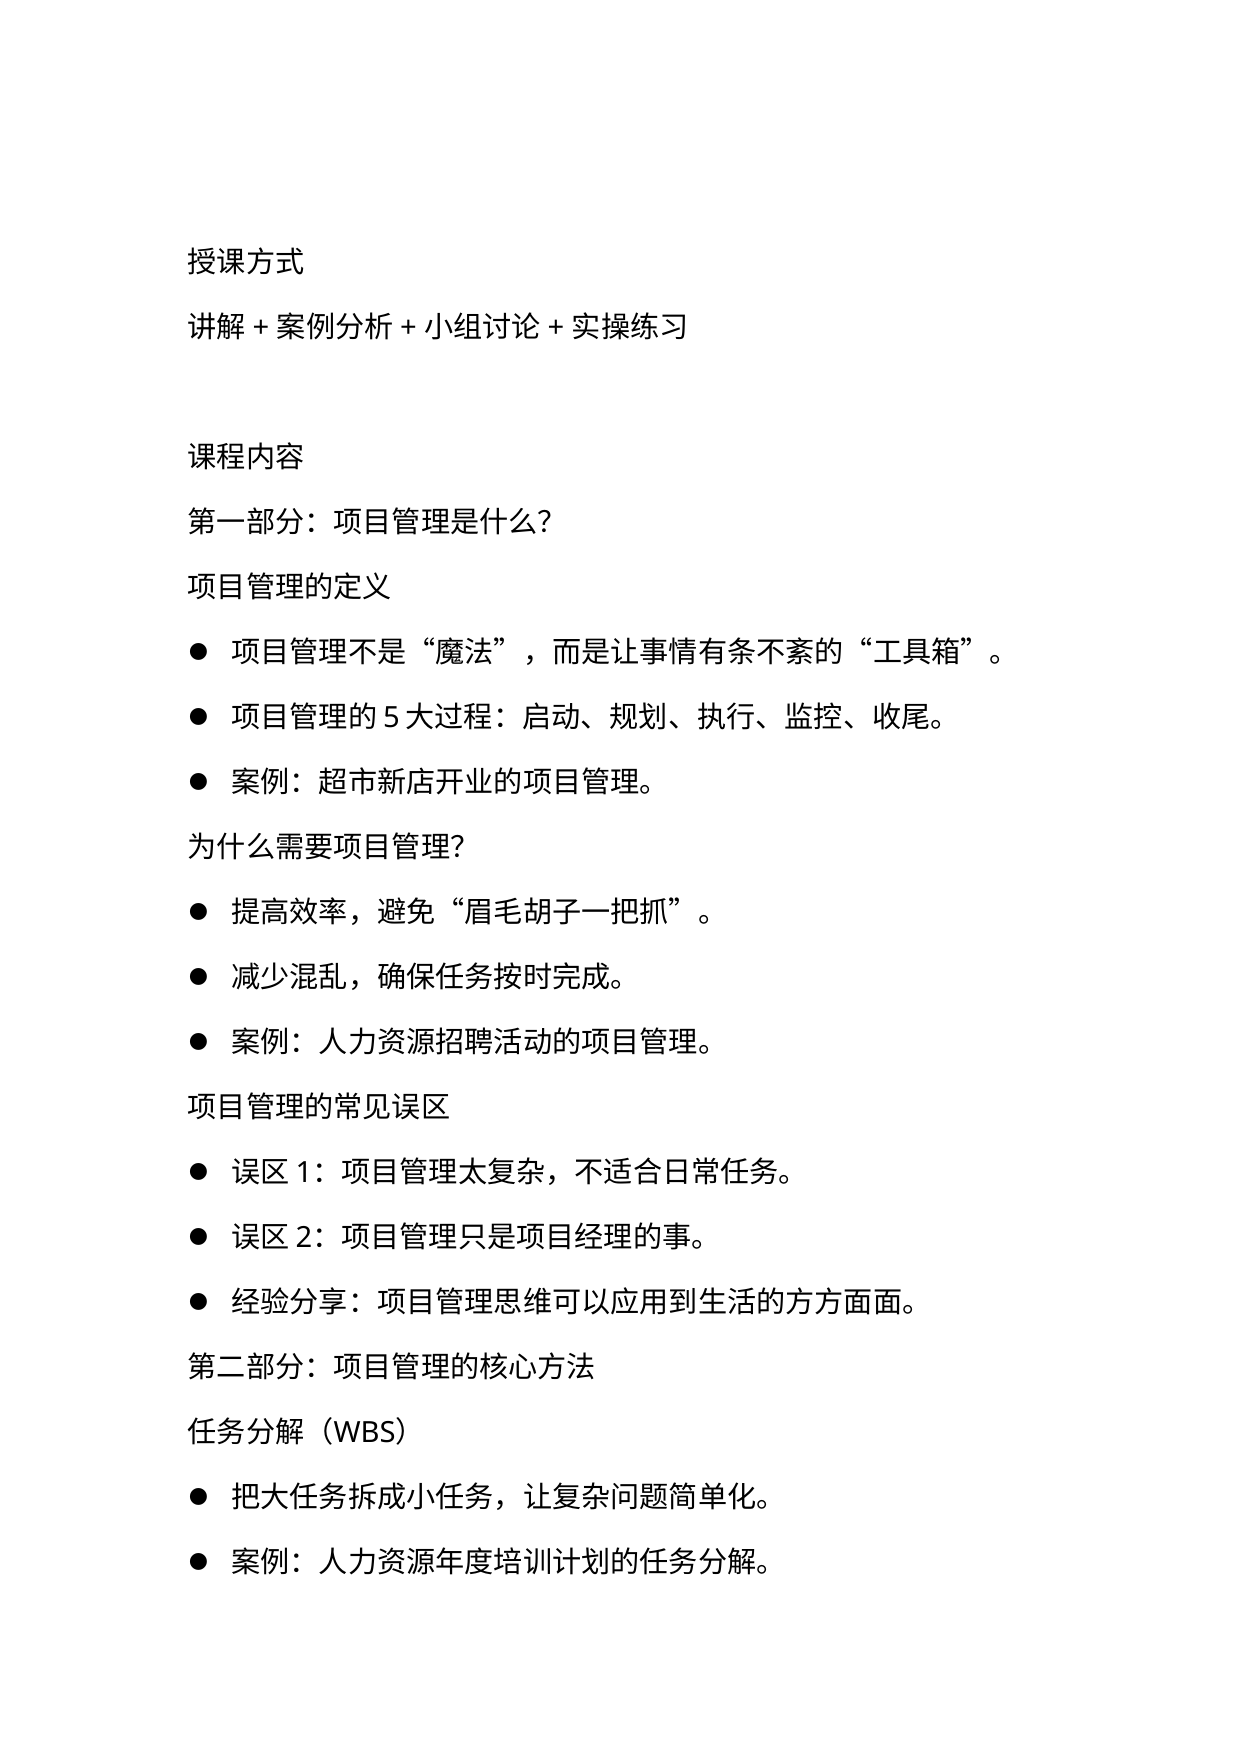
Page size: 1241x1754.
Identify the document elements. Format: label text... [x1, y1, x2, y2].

list 案例：超市新店开业的项目管理。 [187, 747, 1053, 812]
list 项目管理不是“魔法”，而是让事情有条不紊的“工具箱”。 [187, 617, 1053, 682]
list 把大任务拆成小任务，让复杂问题简单化。 [187, 1462, 1053, 1527]
list 经验分享：项目管理思维可以应用到生活的方方面面。 [187, 1267, 1053, 1332]
text 讲解 + 案例分析 + 小组讨论 + 实操练习 [187, 292, 1053, 357]
list 减少混乱，确保任务按时完成。 [187, 942, 1053, 1007]
text 第一部分：项目管理是什么？ [187, 487, 1053, 552]
list 误区1：项目管理太复杂，不适合日常任务。 [187, 1137, 1053, 1202]
list 案例：人力资源招聘活动的项目管理。 [187, 1007, 1053, 1072]
list 案例：人力资源年度培训计划的任务分解。 [187, 1527, 1053, 1592]
text 为什么需要项目管理？ [187, 812, 1053, 877]
text 项目管理的定义 [187, 552, 1053, 617]
list 提高效率，避免“眉毛胡子一把抓”。 [187, 877, 1053, 942]
text 第二部分：项目管理的核心方法 [187, 1332, 1053, 1397]
text 任务分解（WBS） [187, 1397, 1053, 1462]
list 项目管理的5大过程：启动、规划、执行、监控、收尾。 [187, 682, 1053, 747]
text 项目管理的常见误区 [187, 1072, 1053, 1137]
list 误区2：项目管理只是项目经理的事。 [187, 1202, 1053, 1267]
text 课程内容 [187, 422, 1053, 487]
text 授课方式 [187, 227, 1053, 292]
